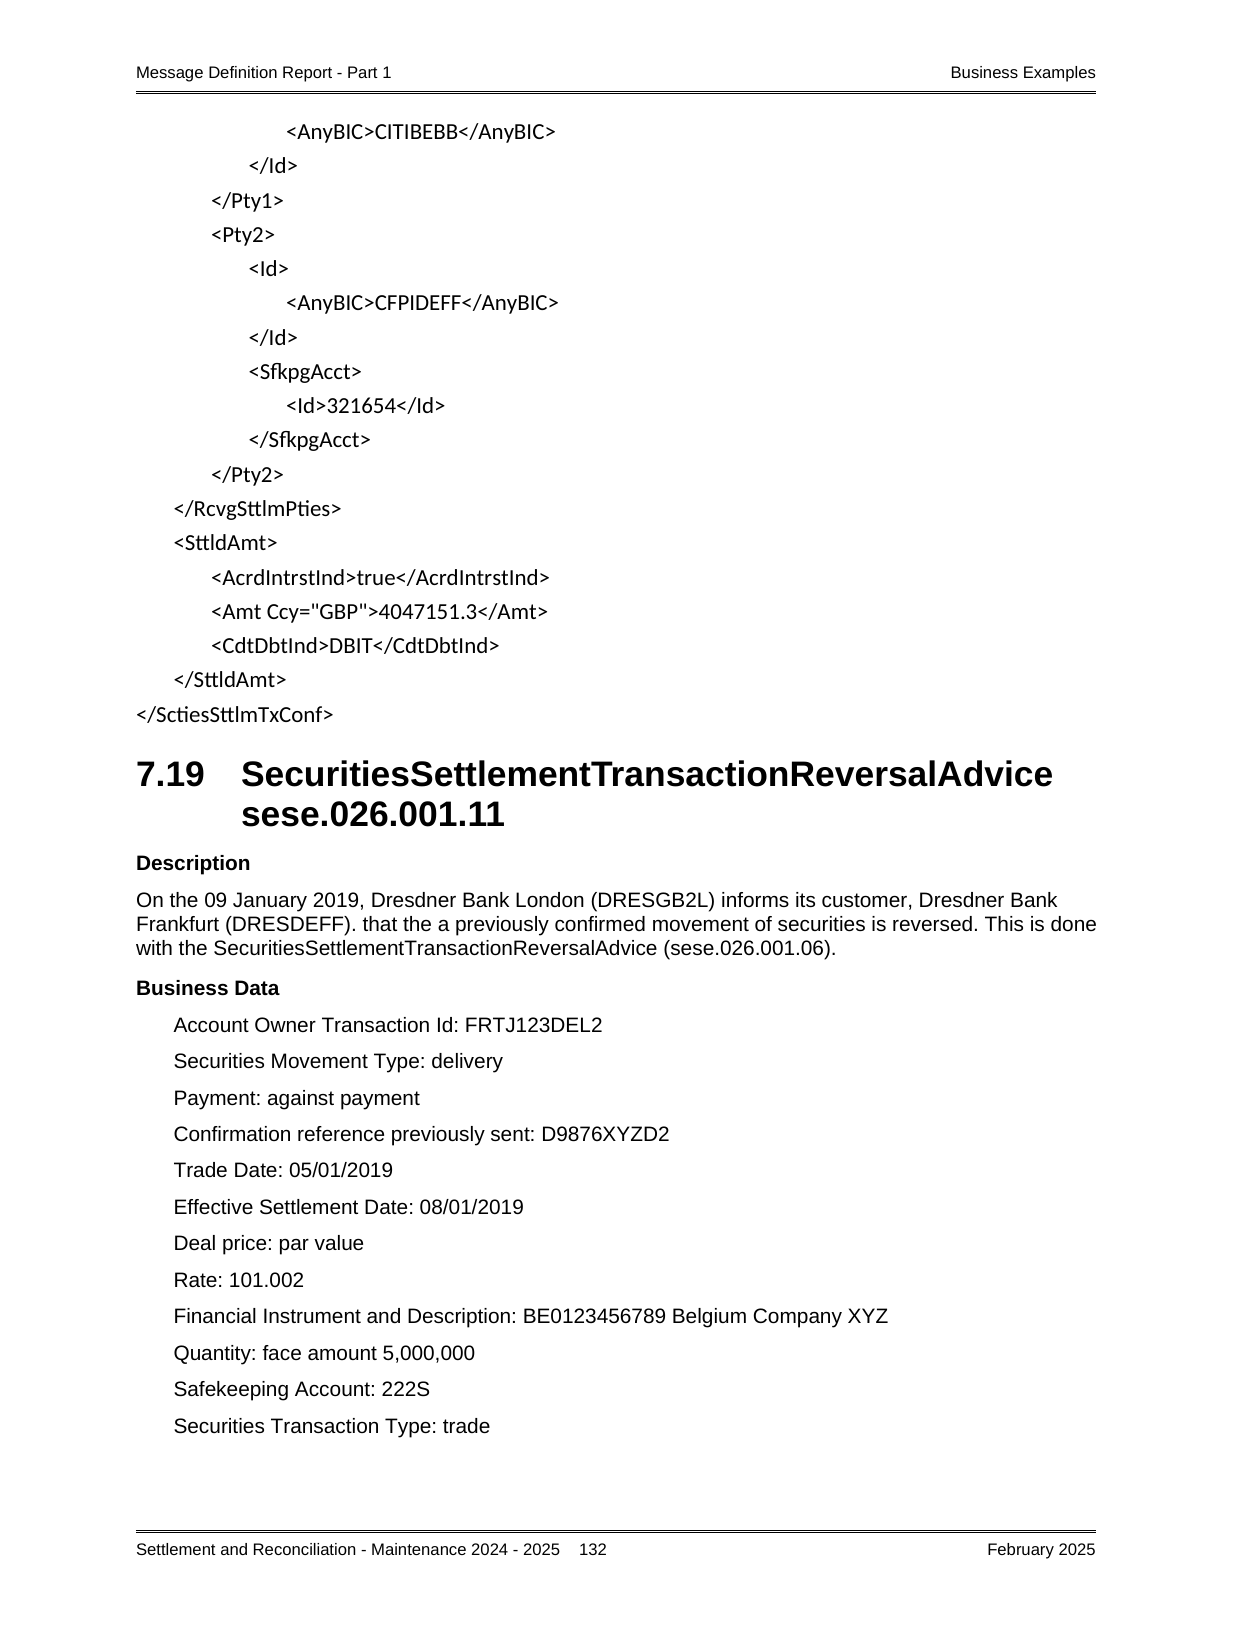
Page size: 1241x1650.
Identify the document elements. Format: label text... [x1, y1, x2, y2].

text On the 09 January 2019, Dresdner Bank London (DRESGB2L) informs its customer, Dresdner Bank Frankfurt (DRESDEFF). that the a previously confirmed movement of securities is reversed. This is done with the SecuritiesSettlementTransactionReversalAdvice (sese.026.001.06). [136, 887, 1104, 959]
text Financial Instrument and Description: BE0123456789 Belgium Company XYZ [173, 1304, 1104, 1328]
text Account Owner Transaction Id: FRTJ123DEL2 [173, 1012, 1104, 1036]
text <SttldAmt> [136, 528, 1104, 556]
text Description [136, 851, 1104, 875]
text </Id> [136, 151, 1104, 179]
text </Pty2> [136, 460, 1104, 488]
text Effective Settlement Date: 08/01/2019 [173, 1195, 1104, 1219]
text </SttldAmt> [136, 666, 1104, 693]
text <SfkpgAcct> [136, 357, 1104, 385]
text <Amt Ccy="GBP">4047151.3</Amt> [136, 597, 1104, 625]
text Safekeeping Account: 222S [173, 1377, 1104, 1401]
text <AcrdIntrstInd>true</AcrdIntrstInd> [136, 563, 1104, 591]
text Confirmation reference previously sent: D9876XYZD2 [173, 1122, 1104, 1146]
text </Pty1> [136, 186, 1104, 214]
text <Id>321654</Id> [136, 391, 1104, 419]
text <AnyBIC>CITIBEBB</AnyBIC> [136, 117, 1104, 145]
text </SfkpgAcct> [136, 426, 1104, 454]
text Securities Transaction Type: trade [173, 1413, 1104, 1437]
text Rate: 101.002 [173, 1268, 1104, 1292]
text Trade Date: 05/01/2019 [173, 1158, 1104, 1182]
text <CdtDbtInd>DBIT</CdtDbtInd> [136, 631, 1104, 659]
text Business Data [136, 976, 1104, 1000]
text </RcvgSttlmPties> [136, 494, 1104, 522]
text Payment: against payment [173, 1085, 1104, 1109]
text Deal price: par value [173, 1231, 1104, 1255]
text Securities Movement Type: delivery [173, 1049, 1104, 1073]
text <AnyBIC>CFPIDEFF</AnyBIC> [136, 288, 1104, 317]
text <Pty2> [136, 220, 1104, 248]
text <Id> [136, 254, 1104, 282]
text </Id> [136, 323, 1104, 351]
text </SctiesSttlmTxConf> [136, 700, 1104, 728]
subtitle SecuritiesSettlementTransactionReversalAdvice sese.026.001.11 [136, 753, 1104, 834]
text Quantity: face amount 5,000,000 [173, 1341, 1104, 1364]
